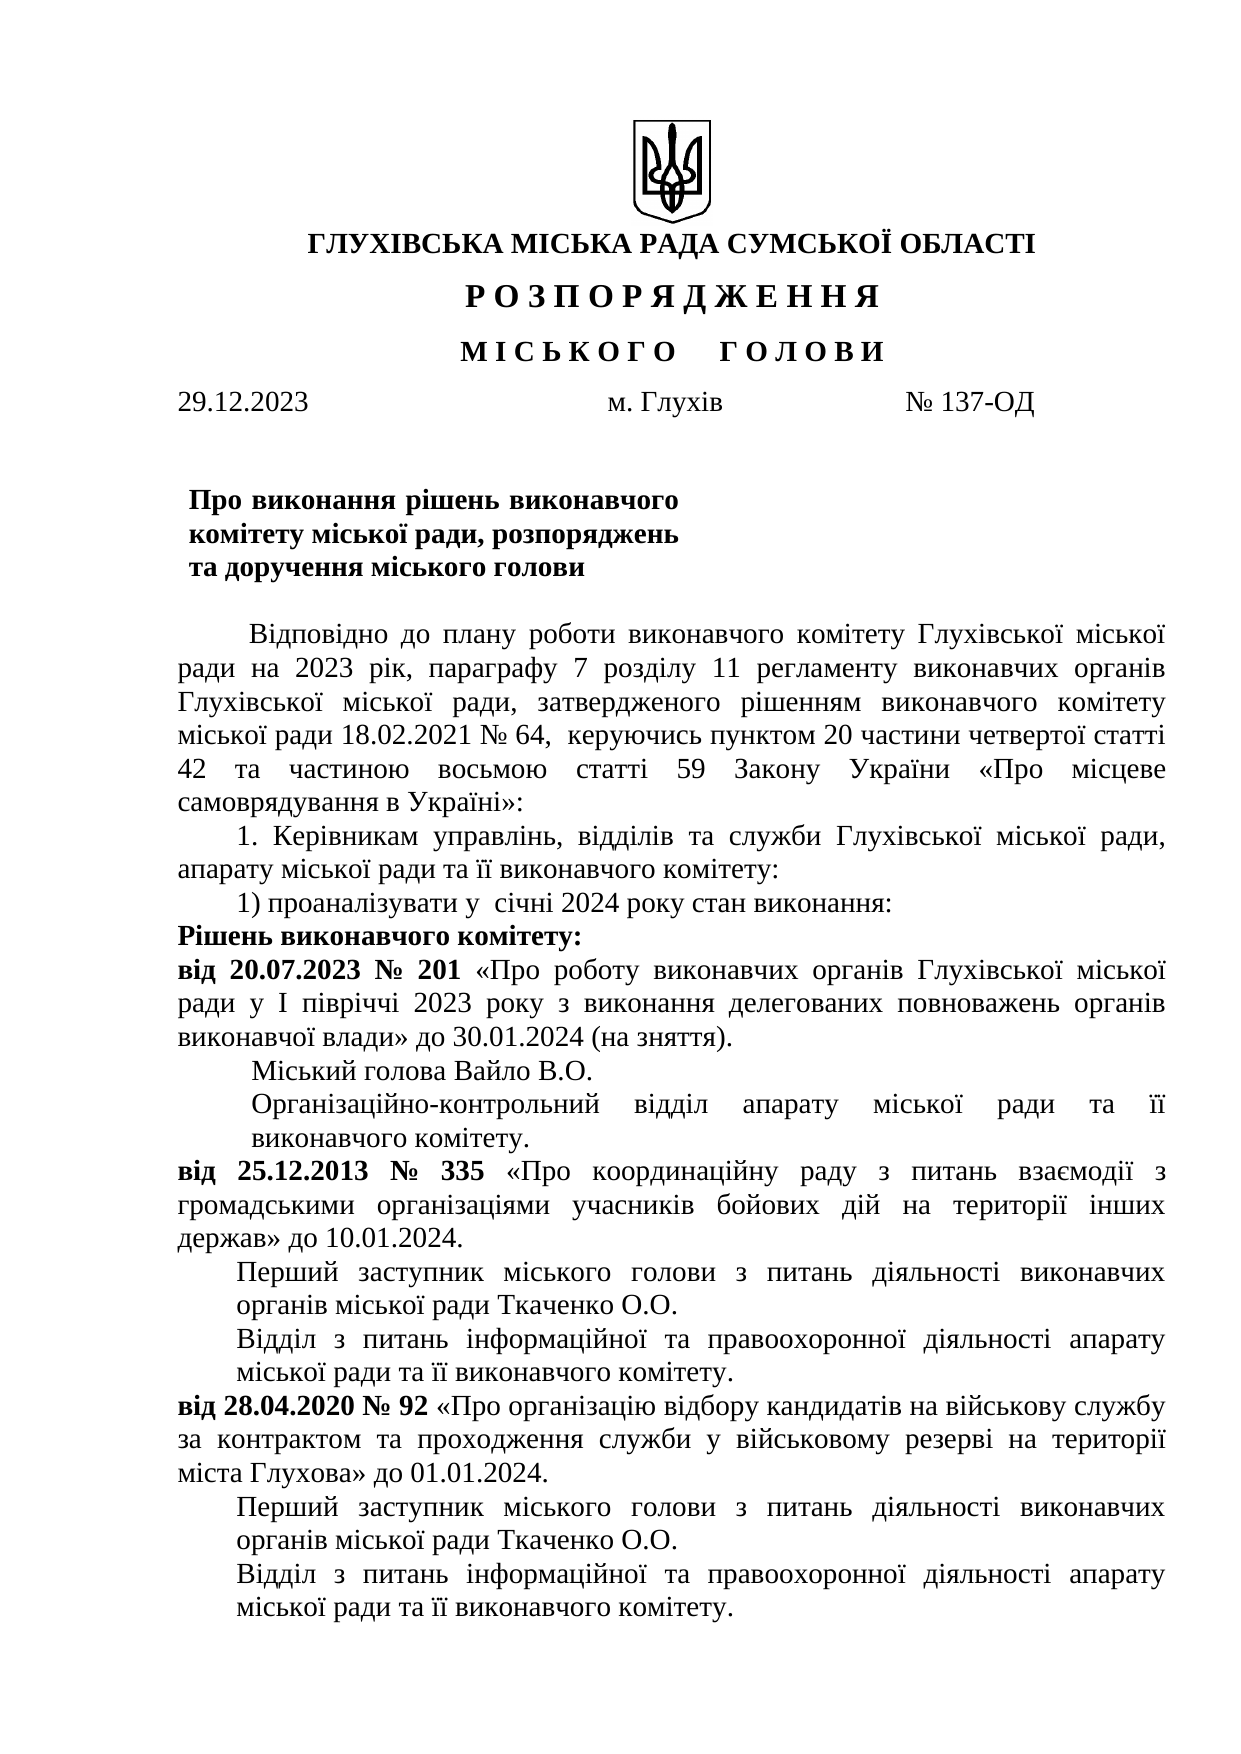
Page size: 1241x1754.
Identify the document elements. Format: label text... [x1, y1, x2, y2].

text Відділ з питань інформаційної та правоохоронної діяльності апарату міської ради та її виконавчого комітету. [236, 1556, 1167, 1623]
text від 28.04.2020 № 92 «Про організацію відбору кандидатів на військову службу за контрактом та проходження служби у військовому резерві на території міста Глухова» до 01.01.2024. [177, 1388, 1167, 1489]
text Перший заступник міського голови з питань діяльності виконавчих органів міської ради Ткаченко О.О. [236, 1254, 1167, 1321]
text Рішень виконавчого комітету: [177, 918, 1167, 952]
picture [630, 118, 714, 226]
text від 20.07.2023 № 201 «Про роботу виконавчих органів Глухівської міської ради у І півріччі 2023 року з виконання делегованих повноважень органів виконавчої влади» до 30.01.2024 (на зняття). [177, 952, 1167, 1053]
text від 25.12.2013 № 335 «Про координаційну раду з питань взаємодії з громадськими організаціями учасників бойових дій на території інших держав» до 10.01.2024. [177, 1153, 1167, 1254]
text Відділ з питань інформаційної та правоохоронної діяльності апарату міської ради та її виконавчого комітету. [236, 1321, 1167, 1388]
text 1. Керівникам управлінь, відділів та служби Глухівської міської ради, апарату міської ради та її виконавчого комітету: [177, 818, 1167, 885]
text Відповідно до плану роботи виконавчого комітету Глухівської міської ради на 2023 рік, параграфу 7 розділу 11 регламенту виконавчих органів Глухівської міської ради, затвердженого рішенням виконавчого комітету міської ради 18.02.2021 № 64, керуючись пунктом 20 частини четвертої статті 42 та частиною восьмою статті 59 Закону України «Про місцеве самоврядування в Україні»: [177, 617, 1167, 818]
subtitle Р О З П О Р Я Д Ж Е Н Н Я [177, 276, 1167, 314]
subtitle М І С Ь К О Г О Г О Л О В И [177, 334, 1167, 367]
subtitle ГЛУХІВСЬКА МІСЬКА РАДА СУМСЬКОЇ ОБЛАСТІ [177, 226, 1167, 259]
table_header Про виконання рішень виконавчого комітету міської ради, розпоряджень та доручення міського голови [177, 483, 691, 617]
text Міський голова Вайло В.О. [177, 1053, 1167, 1086]
text Організаційно-контрольний відділ апарату міської ради та її виконавчого комітету. [251, 1086, 1167, 1153]
text 29.12.2023 м. Глухів № 137-ОД [177, 384, 1167, 418]
text 1) проаналізувати у січні 2024 року стан виконання: [177, 885, 1167, 918]
text Перший заступник міського голови з питань діяльності виконавчих органів міської ради Ткаченко О.О. [236, 1489, 1167, 1556]
